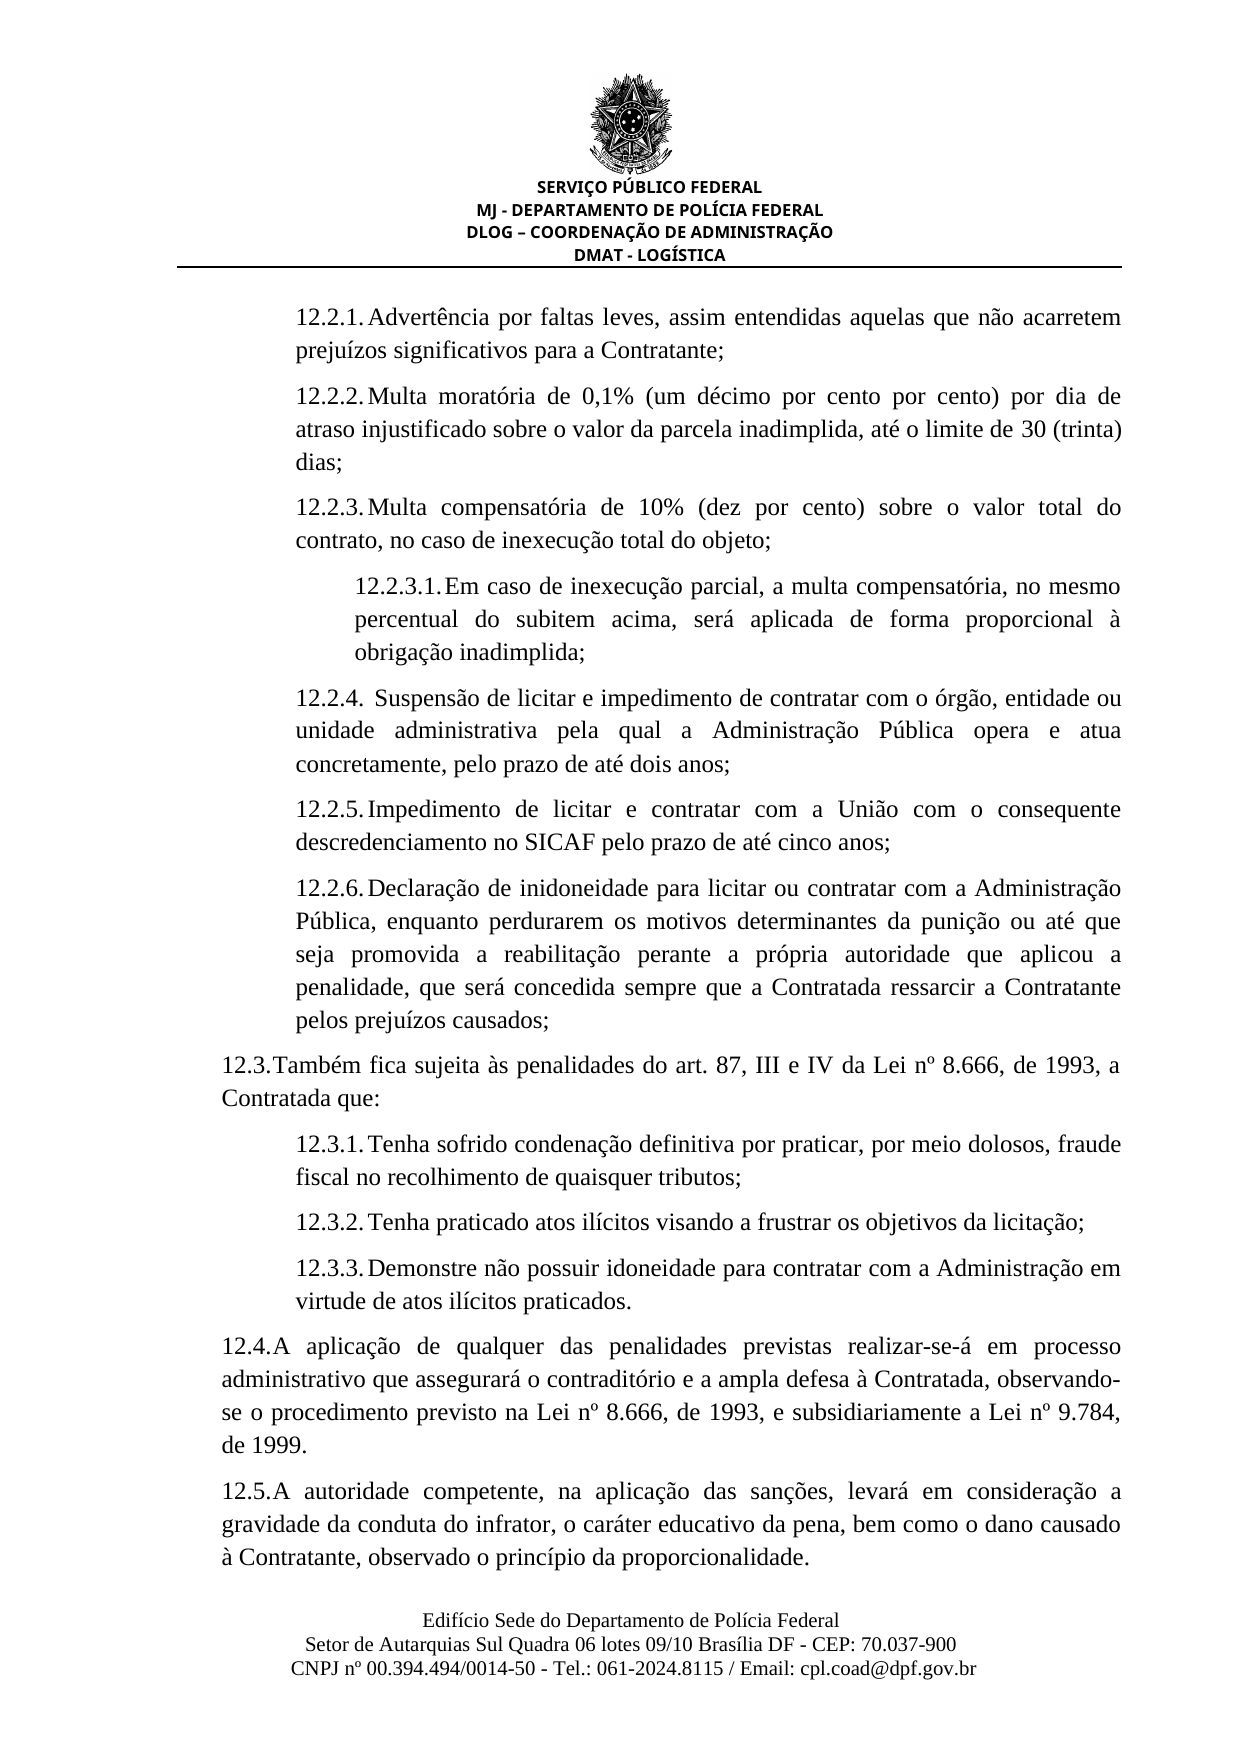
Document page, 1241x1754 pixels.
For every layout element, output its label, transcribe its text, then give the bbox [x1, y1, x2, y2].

list A autoridade competente, na aplicação das sanções, levará em consideração a gravidade da conduta do infrator, o caráter educativo da pena, bem como o dano causado à Contratante, observado o princípio da proporcionalidade. [221, 1476, 1122, 1571]
list Multa moratória de 0,1% (um décimo por cento por cento) por dia de atraso injustificado sobre o valor da parcela inadimplida, até o limite de 30 (trinta) dias; [295, 381, 1122, 476]
list Demonstre não possuir idoneidade para contratar com a Administração em virtude de atos ilícitos praticados. [295, 1253, 1122, 1315]
list Multa compensatória de 10% (dez por cento) sobre o valor total do contrato, no caso de inexecução total do objeto; [295, 492, 1122, 554]
list Impedimento de licitar e contratar com a União com o consequente descredenciamento no SICAF pelo prazo de até cinco anos; [295, 794, 1122, 856]
list Tenha sofrido condenação definitiva por praticar, por meio dolosos, fraude fiscal no recolhimento de quaisquer tributos; [295, 1129, 1122, 1191]
list Suspensão de licitar e impedimento de contratar com o órgão, entidade ou unidade administrativa pela qual a Administração Pública opera e atua concretamente, pelo prazo de até dois anos; [295, 683, 1122, 777]
picture [589, 73, 673, 176]
list Advertência por faltas leves, assim entendidas aquelas que não acarretem prejuízos significativos para a Contratante; [295, 302, 1122, 364]
list Em caso de inexecução parcial, a multa compensatória, no mesmo percentual do subitem acima, será aplicada de forma proporcional à obrigação inadimplida; [354, 571, 1122, 666]
list Tenha praticado atos ilícitos visando a frustrar os objetivos da licitação; [295, 1207, 1122, 1236]
list Declaração de inidoneidade para licitar ou contratar com a Administração Pública, enquanto perdurarem os motivos determinantes da punição ou até que seja promovida a reabilitação perante a própria autoridade que aplicou a penalidade, que será concedida sempre que a Contratada ressarcir a Contratante pelos prejuízos causados; [295, 873, 1122, 1033]
list A aplicação de qualquer das penalidades previstas realizar-se-á em processo administrativo que assegurará o contraditório e a ampla defesa à Contratada, observando-se o procedimento previsto na Lei nº 8.666, de 1993, e subsidiariamente a Lei nº 9.784, de 1999. [221, 1331, 1122, 1459]
list Também fica sujeita às penalidades do art. 87, III e IV da Lei nº 8.666, de Contratada que: [221, 1050, 1122, 1112]
